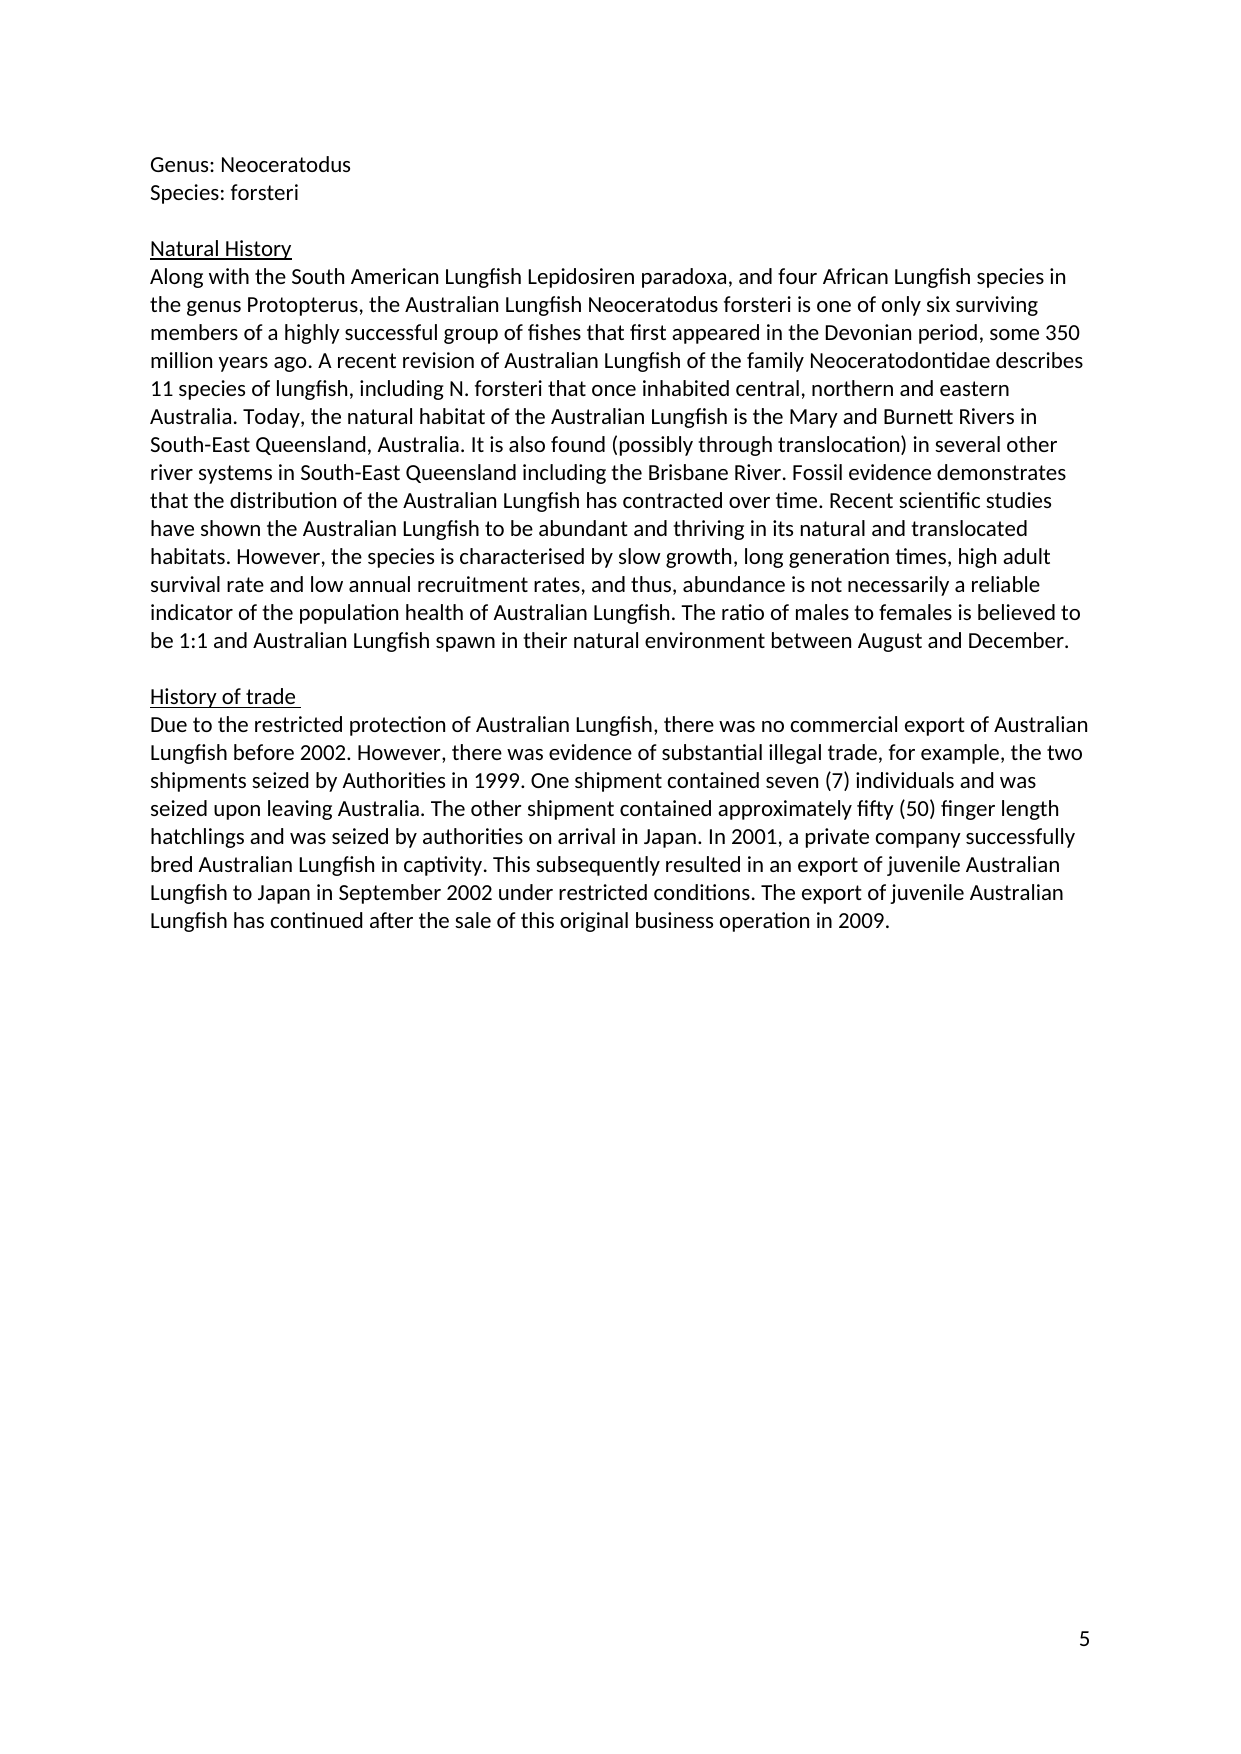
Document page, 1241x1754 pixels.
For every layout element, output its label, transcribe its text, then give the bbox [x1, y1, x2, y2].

text 11 species of lungfish, including N. forsteri that once inhabited central, northern and eastern Australia. Today, the natural habitat of the Australian Lungfish is the Mary and Burnett Rivers in South-East Queensland, Australia. It is also found (possibly through translocation) in several other river systems in South-East Queensland including the Brisbane River. Fossil evidence demonstrates that the distribution of the Australian Lungfish has contracted over time. Recent scientific studies have shown the Australian Lungfish to be abundant and thriving in its natural and translocated habitats. However, the species is characterised by slow growth, long generation times, high adult survival rate and low annual recruitment rates, and thus, abundance is not necessarily a reliable indicator of the population health of Australian Lungfish. The ratio of males to females is believed to be 1:1 and Australian Lungfish spawn in their natural environment between August and December. [150, 374, 1090, 654]
text members of a highly successful group of fishes that first appeared in the Devonian period, some 350 [150, 318, 1090, 346]
text History of trade [150, 682, 1090, 710]
text Due to the restricted protection of Australian Lungfish, there was no commercial export of Australian Lungfish before 2002. However, there was evidence of substantial illegal trade, for example, the two shipments seized by Authorities in 1999. One shipment contained seven (7) individuals and was seized upon leaving Australia. The other shipment contained approximately fifty (50) finger length hatchlings and was seized by authorities on arrival in Japan. In 2001, a private company successfully bred Australian Lungfish in captivity. This subsequently resulted in an export of juvenile Australian Lungfish to Japan in September 2002 under restricted conditions. The export of juvenile Australian Lungfish has continued after the sale of this original business operation in 2009. [150, 710, 1090, 934]
text million years ago. A recent revision of Australian Lungfish of the family Neoceratodontidae describes [150, 346, 1090, 374]
text Species: forsteri [150, 178, 1090, 206]
text Along with the South American Lungfish Lepidosiren paradoxa, and four African Lungfish species in the genus Protopterus, the Australian Lungfish Neoceratodus forsteri is one of only six surviving [150, 262, 1090, 318]
text Natural History [150, 234, 1090, 262]
text Genus: Neoceratodus [150, 150, 1090, 178]
